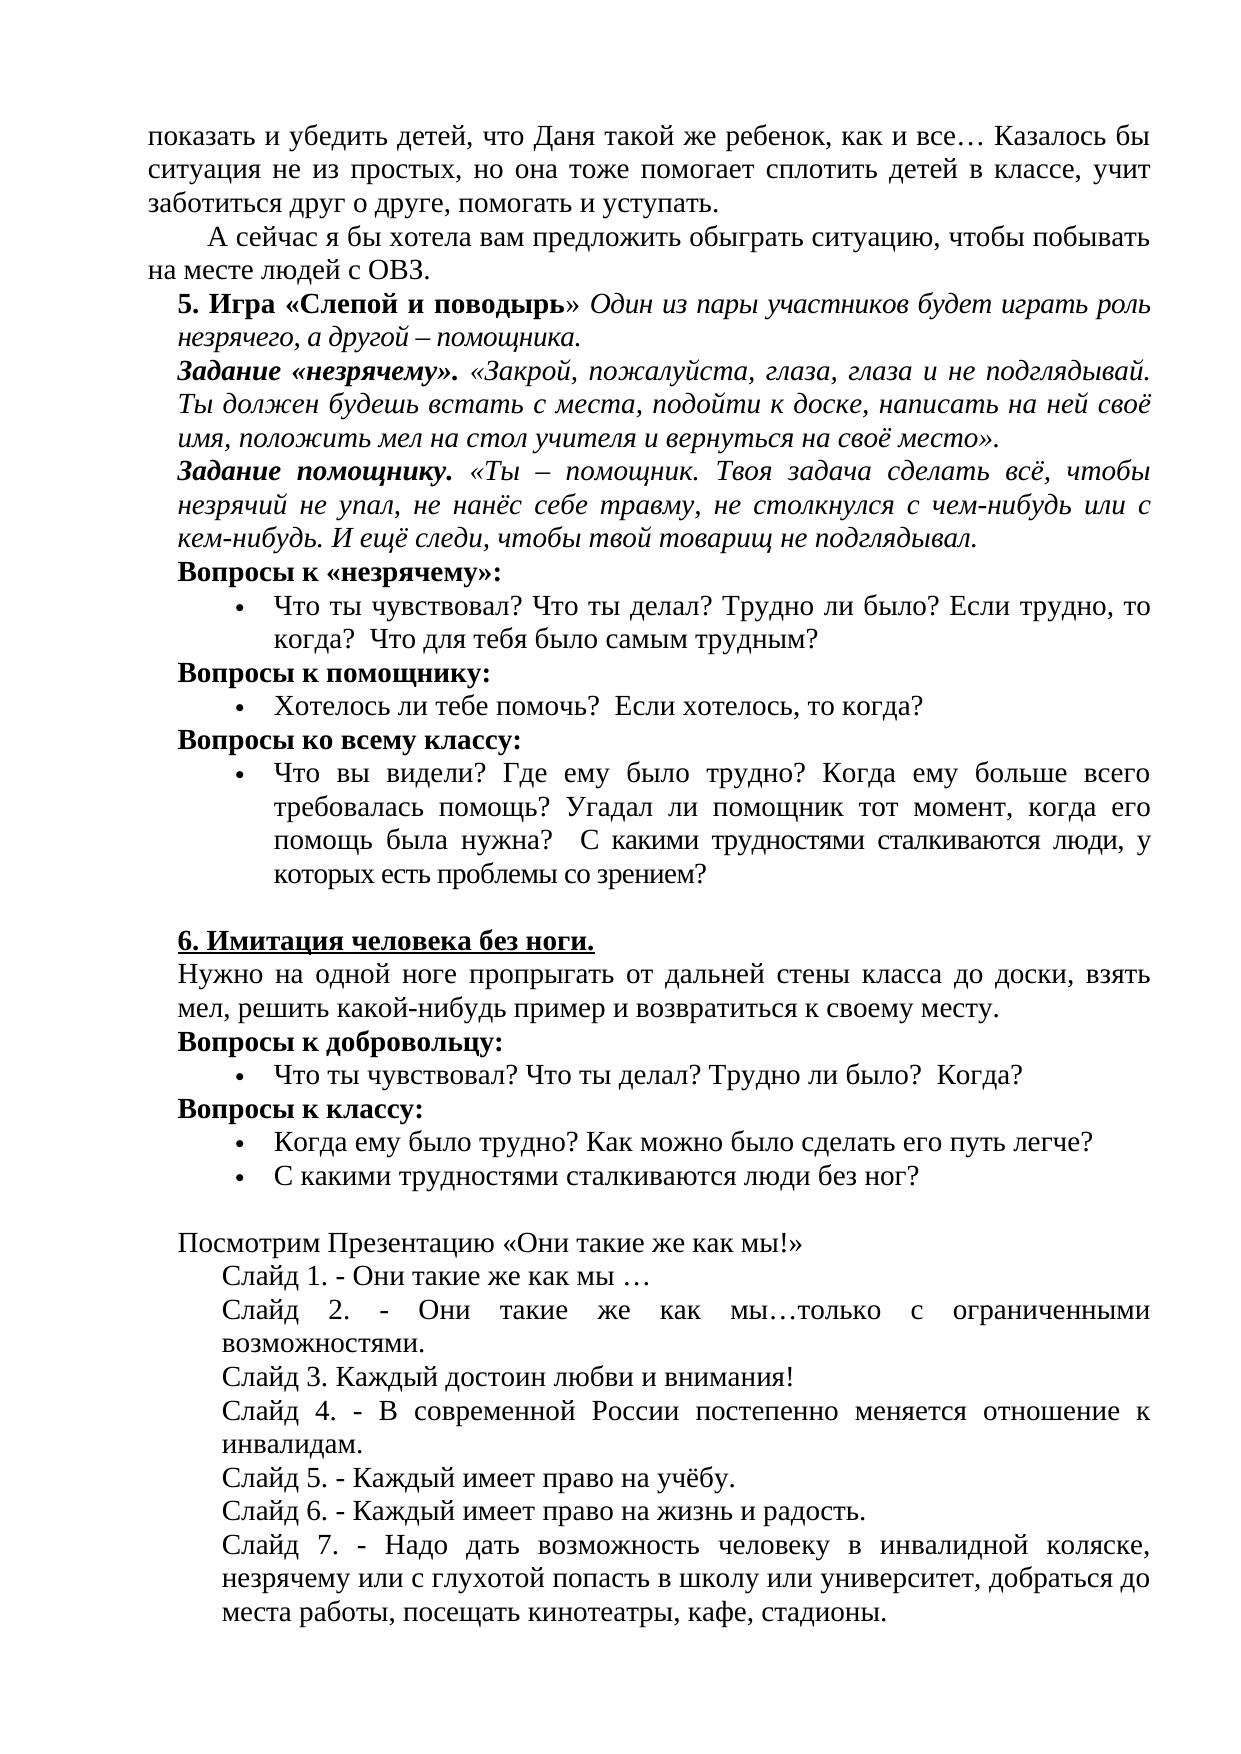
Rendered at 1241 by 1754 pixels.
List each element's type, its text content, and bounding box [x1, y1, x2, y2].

text Задание помощнику. «Ты – помощник. Твоя задача сделать всё, чтобы незрячий не упал, не нанёс себе травму, не столкнулся с чем-нибудь или с кем-нибудь. И ещё следи, чтобы твой товарищ не подглядывал. [177, 453, 1152, 554]
text Слайд 5. - Каждый имеет право на учёбу. [222, 1460, 1152, 1493]
text Слайд 3. Каждый достоин любви и внимания! [222, 1359, 1152, 1393]
text 5. Игра «Слепой и поводырь» Один из пары участников будет играть роль незрячего, а другой – помощника. [177, 286, 1152, 353]
text Слайд 4. - В современной России постепенно меняется отношение к инвалидам. [222, 1393, 1152, 1460]
list Что ты чувствовал? Что ты делал? Трудно ли было? Если трудно, то когда? Что для тебя было самым трудным? [236, 588, 1152, 655]
text Посмотрим Презентацию «Они такие же как мы!» [177, 1225, 1152, 1258]
text Слайд 6. - Каждый имеет право на жизнь и радость. [222, 1493, 1152, 1527]
text Вопросы к добровольцу: [177, 1024, 1152, 1057]
text А сейчас я бы хотела вам предложить обыграть ситуацию, чтобы побывать на месте людей с ОВЗ. [148, 219, 1152, 286]
list С какими трудностями сталкиваются люди без ног? [236, 1158, 1152, 1191]
list Хотелось ли тебе помочь? Если хотелось, то когда? [236, 688, 1152, 722]
text Вопросы к «незрячему»: [177, 554, 1152, 588]
text Вопросы ко всему классу: [177, 722, 1152, 755]
list Что вы видели? Где ему было трудно? Когда ему больше всего требовалась помощь? Угадал ли помощник тот момент, когда его помощь была нужна? С какими трудностями сталкиваются люди, у которых есть проблемы со зрением? [236, 755, 1152, 889]
text Вопросы к помощнику: [177, 655, 1152, 688]
text Вопросы к классу: [177, 1091, 1152, 1124]
text 6. Имитация человека без ноги. [177, 923, 1152, 957]
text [148, 118, 1152, 219]
text Слайд 7. - Надо дать возможность человеку в инвалидной коляске, незрячему или с глухотой попасть в школу или университет, добраться до места работы, посещать кинотеатры, кафе, стадионы. [222, 1527, 1152, 1627]
text Слайд 2. - Они такие же как мы…только с ограниченными возможностями. [222, 1292, 1152, 1359]
text Нужно на одной ноге пропрыгать от дальней стены класса до доски, взять мел, решить какой-нибудь пример и возвратиться к своему месту. [177, 957, 1152, 1024]
list Что ты чувствовал? Что ты делал? Трудно ли было? Когда? [236, 1057, 1152, 1091]
text Задание «незрячему». «Закрой, пожалуйста, глаза, глаза и не подглядывай. Ты должен будешь встать с места, подойти к доске, написать на ней своё имя, положить мел на стол учителя и вернуться на своё место». [177, 353, 1152, 453]
list Когда ему было трудно? Как можно было сделать его путь легче? [236, 1124, 1152, 1158]
text Слайд 1. - Они такие же как мы … [222, 1258, 1152, 1292]
